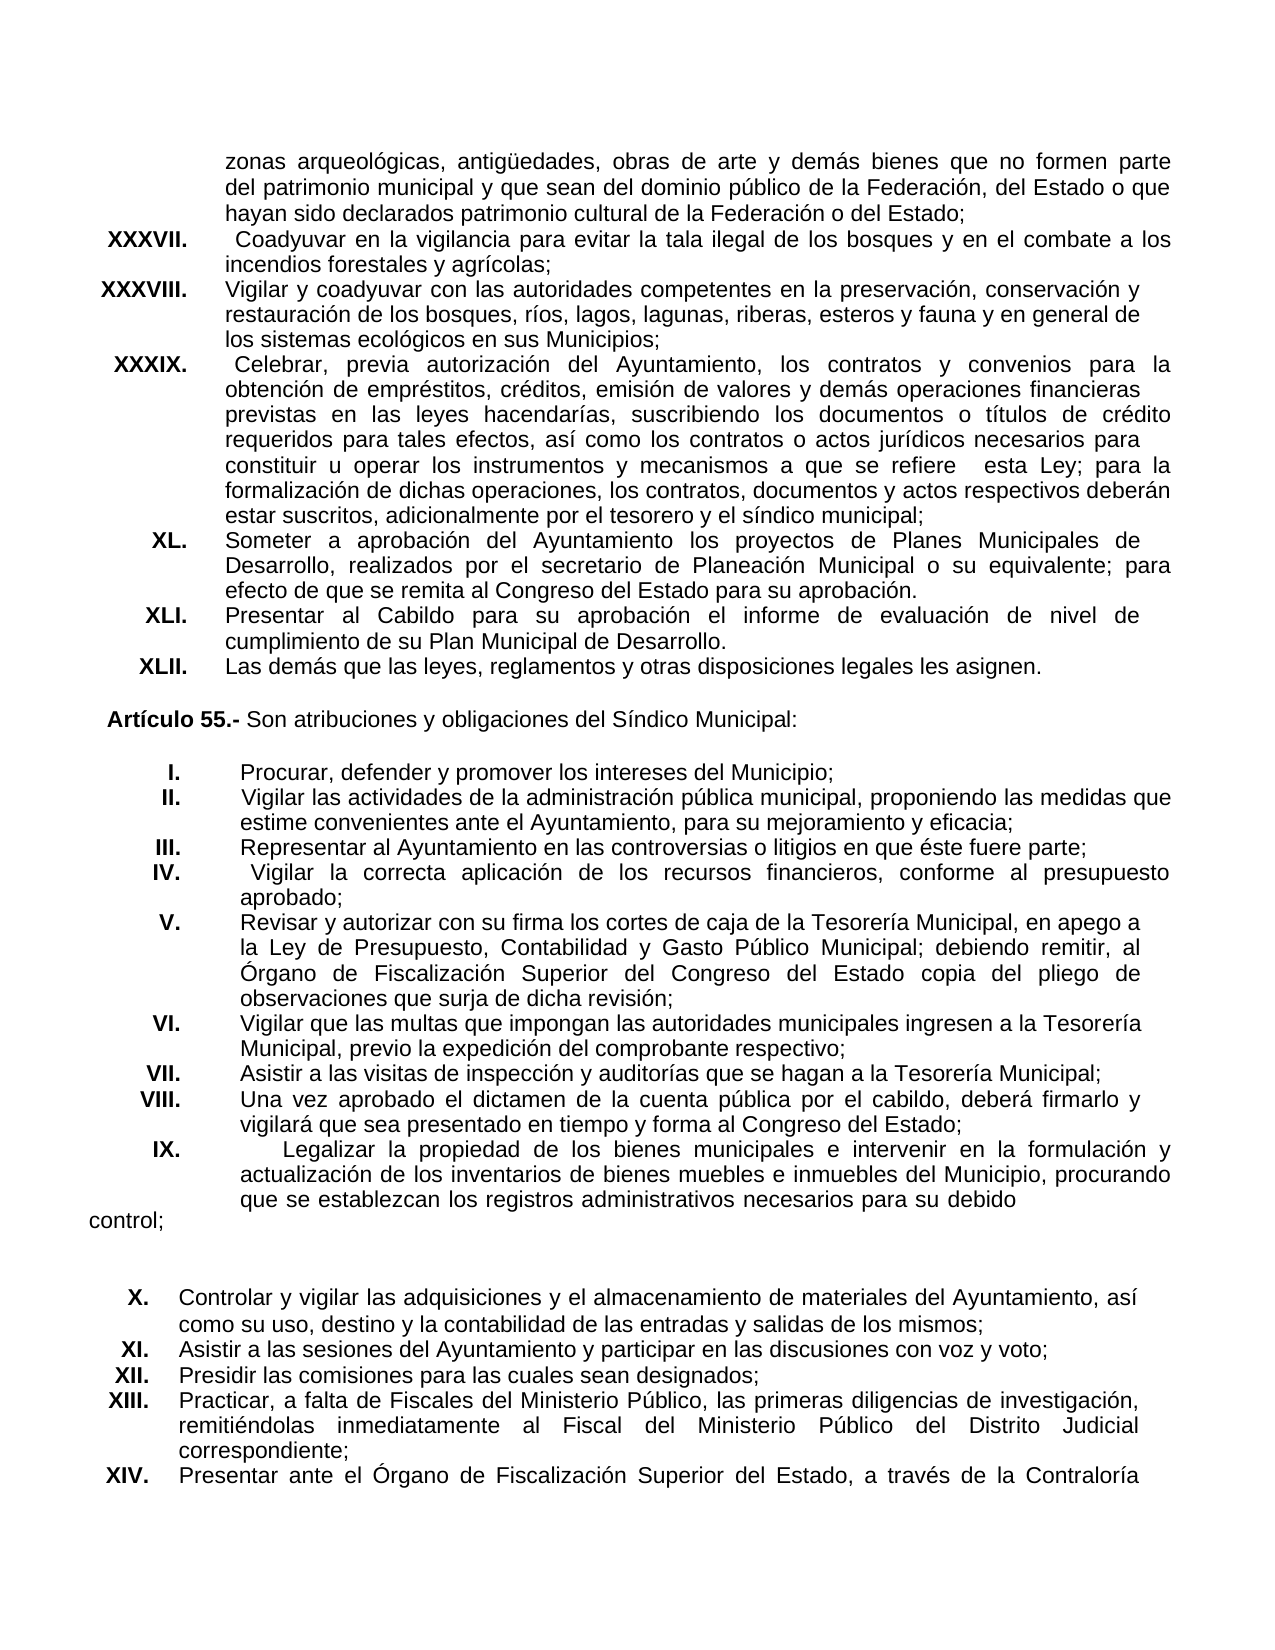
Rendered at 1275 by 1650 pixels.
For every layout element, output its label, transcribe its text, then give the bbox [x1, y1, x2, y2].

text cumplimiento de su Plan Municipal de Desarrollo. [225, 628, 757, 655]
text IX. Legalizar la propiedad de los bienes municipales e intervenir en la formulación y actualización de los inventarios de bienes muebles e inmuebles del Municipio, procurando que se establezcan los registros administrativos necesarios para su debido [152, 1137, 1171, 1212]
text Órgano de Fiscalización Superior del Congreso del Estado copia del pliego de observaciones que surja de dicha revisión; [240, 961, 1171, 1011]
text XL. Someter a aprobación del Ayuntamiento los proyectos de Planes Municipales de [152, 528, 1186, 553]
text XI. Asistir a las sesiones del Ayuntamiento y participar en las discusiones con voz y voto; [121, 1337, 1186, 1362]
text Artículo 55.- Son atribuciones y obligaciones del Síndico Municipal: [107, 706, 1186, 732]
text II. Vigilar las actividades de la administración pública municipal, proponiendo las medidas que estime convenientes ante el Ayuntamiento, para su mejoramiento y eficacia; [161, 786, 1171, 836]
text la Ley de Presupuesto, Contabilidad y Gasto Público Municipal; debiendo remitir, al [240, 936, 1186, 961]
text los sistemas ecológicos en sus Municipios; [225, 327, 691, 352]
text III. Representar al Ayuntamiento en las controversias o litigios en que éste fuere parte; [155, 836, 1186, 861]
text XII. Presidir las comisiones para las cuales sean designados; [114, 1362, 792, 1388]
text control; [89, 1212, 1186, 1233]
text I. Procurar, defender y promover los intereses del Municipio; [168, 759, 1186, 785]
text XXXIX. Celebrar, previa autorización del Ayuntamiento, los contratos y convenios para la obtención de empréstitos, créditos, emisión de valores y demás operaciones financieras [113, 353, 1171, 403]
text previstas en las leyes hacendarías, suscribiendo los documentos o títulos de crédito requeridos para tales efectos, así como los contratos o actos jurídicos necesarios para [225, 403, 1171, 453]
text VI. Vigilar que las multas que impongan las autoridades municipales ingresen a la Tesorería [152, 1011, 1186, 1036]
text constituir u operar los instrumentos y mecanismos a que se refiere esta Ley; para la formalización de dichas operaciones, los contratos, documentos y actos respectivos deberán estar suscritos, adicionalmente por el tesorero y el síndico municipal; [225, 453, 1171, 528]
text Desarrollo, realizados por el secretario de Planeación Municipal o su equivalente; para efecto de que se remita al Congreso del Estado para su aprobación. [225, 553, 1171, 603]
text XLI. Presentar al Cabildo para su aprobación el informe de evaluación de nivel de [145, 603, 1186, 628]
text VIII. Una vez aprobado el dictamen de la cuenta pública por el cabildo, deberá firmarlo y vigilará que sea presentado en tiempo y forma al Congreso del Estado; [140, 1087, 1171, 1137]
text XXXVII. Coadyuvar en la vigilancia para evitar la tala ilegal de los bosques y en el combate a los incendios forestales y agrícolas; [107, 227, 1171, 277]
text XXXVIII. Vigilar y coadyuvar con las autoridades competentes en la preservación, conservación y restauración de los bosques, ríos, lagos, lagunas, riberas, esteros y fauna y en general de [101, 277, 1171, 327]
text IV. Vigilar la correcta aplicación de los recursos financieros, conforme al presupuesto aprobado; [152, 861, 1171, 911]
text X. Controlar y vigilar las adquisiciones y el almacenamiento de materiales del Ayuntamiento, así como su uso, destino y la contabilidad de las entradas y salidas de los mismos; [127, 1284, 1171, 1337]
text XIV. Presentar ante el Órgano de Fiscalización Superior del Estado, a través de la Contraloría [106, 1464, 1171, 1489]
text correspondiente; [178, 1439, 382, 1464]
text XIII. Practicar, a falta de Fiscales del Ministerio Público, las primeras diligencias de investigación, remitiéndolas inmediatamente al Fiscal del Ministerio Público del Distrito Judicial [108, 1389, 1171, 1439]
text Municipal, previo la expedición del comprobante respectivo; [240, 1036, 1186, 1061]
text VII. Asistir a las visitas de inspección y auditorías que se hagan a la Tesorería Municipal; [146, 1061, 1186, 1086]
text zonas arqueológicas, antigüedades, obras de arte y demás bienes que no formen parte del patrimonio municipal y que sean del dominio público de la Federación, del Estado o que hayan sido declarados patrimonio cultural de la Federación o del Estado; [225, 148, 1171, 227]
text V. Revisar y autorizar con su firma los cortes de caja de la Tesorería Municipal, en apego a [159, 911, 1186, 936]
text XLII. Las demás que las leyes, reglamentos y otras disposiciones legales les asignen. [139, 655, 1186, 680]
